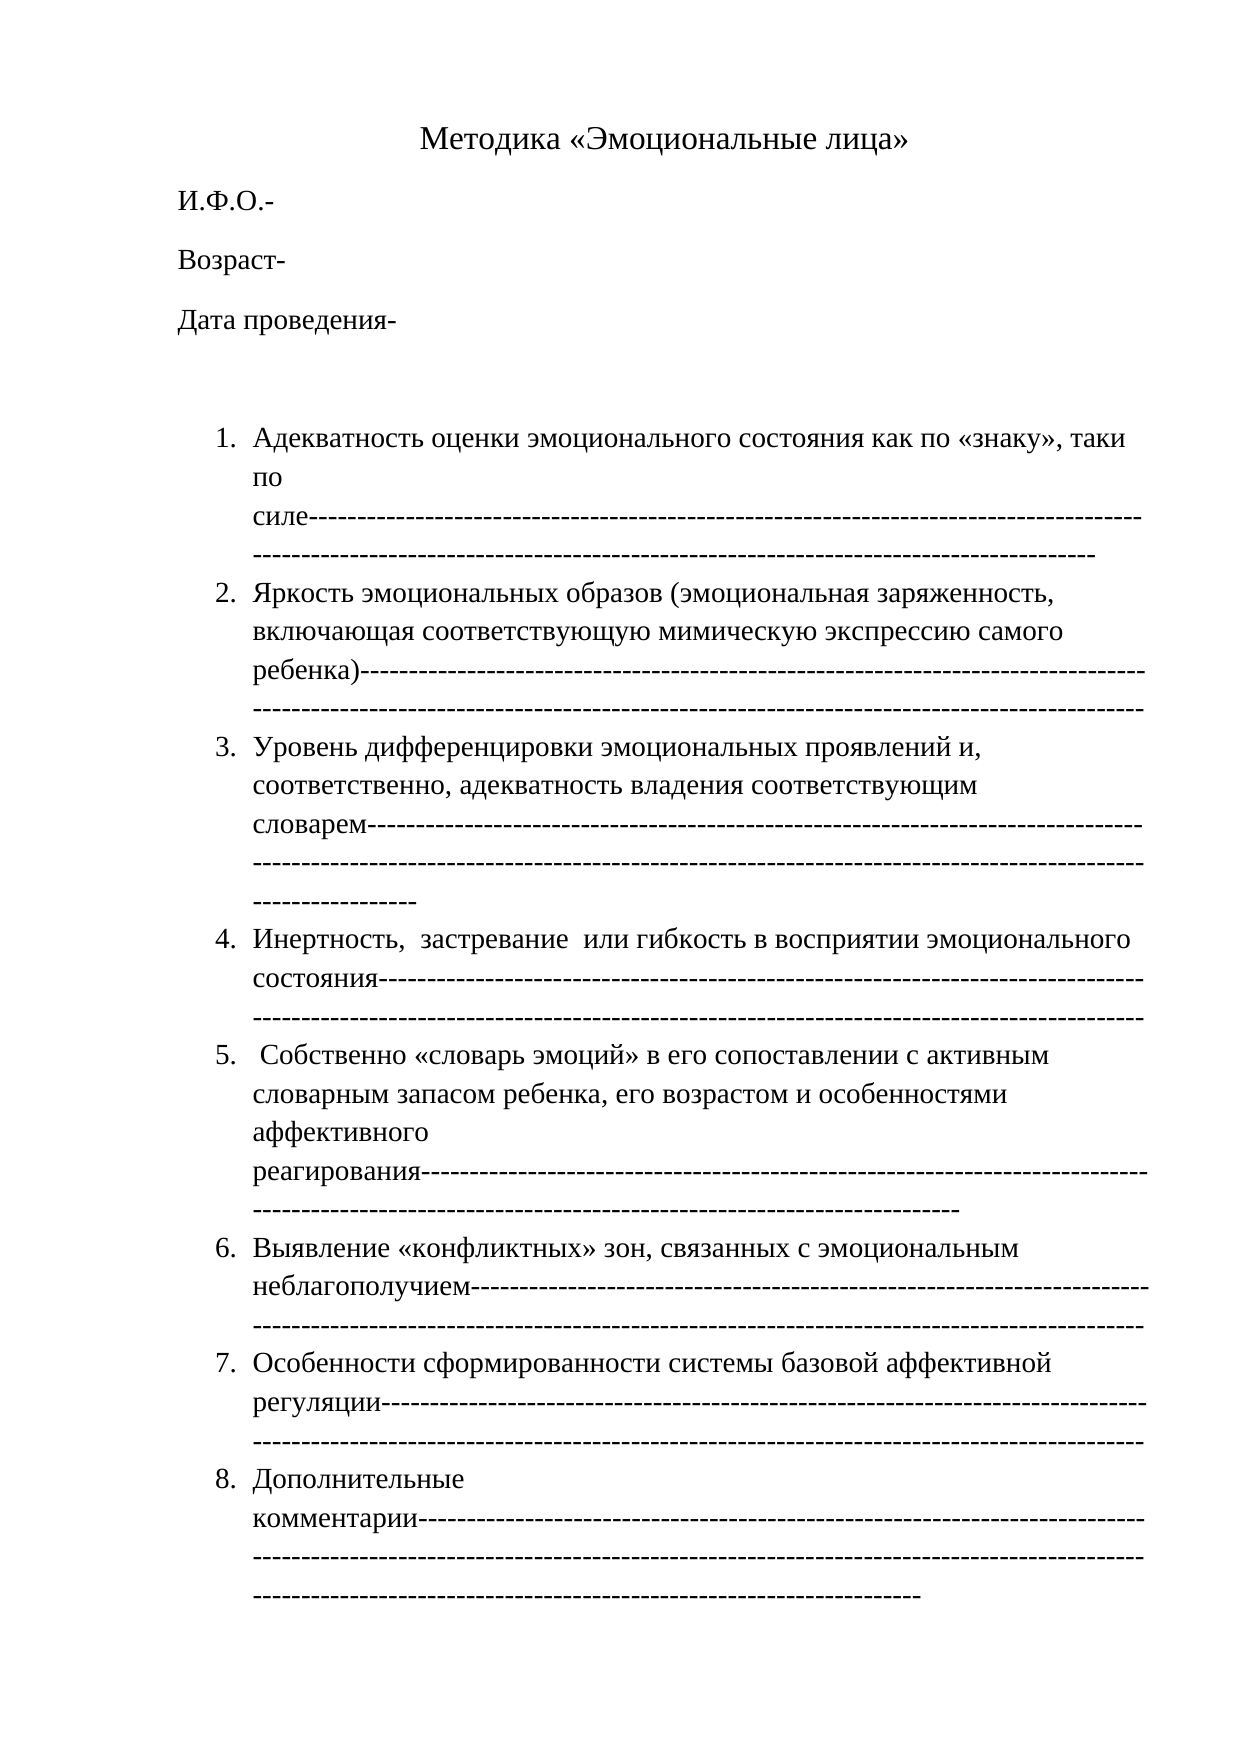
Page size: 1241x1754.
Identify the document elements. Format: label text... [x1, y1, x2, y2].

list Выявление «конфликтных» зон, связанных с эмоциональным неблагополучием------------------------------------------------------------------------------------------------------------------------------------------------------------------ [215, 1230, 1152, 1341]
list Уровень дифференцировки эмоциональных проявлений и, соответственно, адекватность владения соответствующим словарем--------------------------------------------------------------------------------------------------------------------------------------------------------------------------------------------- [215, 729, 1152, 917]
list Адекватность оценки эмоционального состояния как по «знаку», таки по силе----------------------------------------------------------------------------------------------------------------------------------------------------------------------------- [215, 421, 1152, 570]
list Инертность, застревание или гибкость в восприятии эмоционального состояния--------------------------------------------------------------------------------------------------------------------------------------------------------------------------- [215, 922, 1152, 1032]
list Собственно «словарь эмоций» в его сопоставлении с активным словарным запасом ребенка, его возрастом и особенностями аффективного реагирования---------------------------------------------------------------------------------------------------------------------------------------------------- [215, 1037, 1152, 1225]
text Возраст- [177, 242, 1152, 276]
text Методика «Эмоциональные лица» [177, 118, 1152, 156]
text И.Ф.О.- [177, 183, 1152, 217]
list Яркость эмоциональных образов (эмоциональная заряженность, включающая соответствующую мимическую экспрессию самого ребенка)----------------------------------------------------------------------------------------------------------------------------------------------------------------------------- [215, 575, 1152, 724]
list Особенности сформированности системы базовой аффективной регуляции--------------------------------------------------------------------------------------------------------------------------------------------------------------------------- [215, 1346, 1152, 1456]
text Дата проведения- [177, 302, 1152, 335]
list Дополнительные комментарии-------------------------------------------------------------------------------------------------------------------------------------------------------------------------------------------------------------------------------------------- [215, 1461, 1152, 1610]
